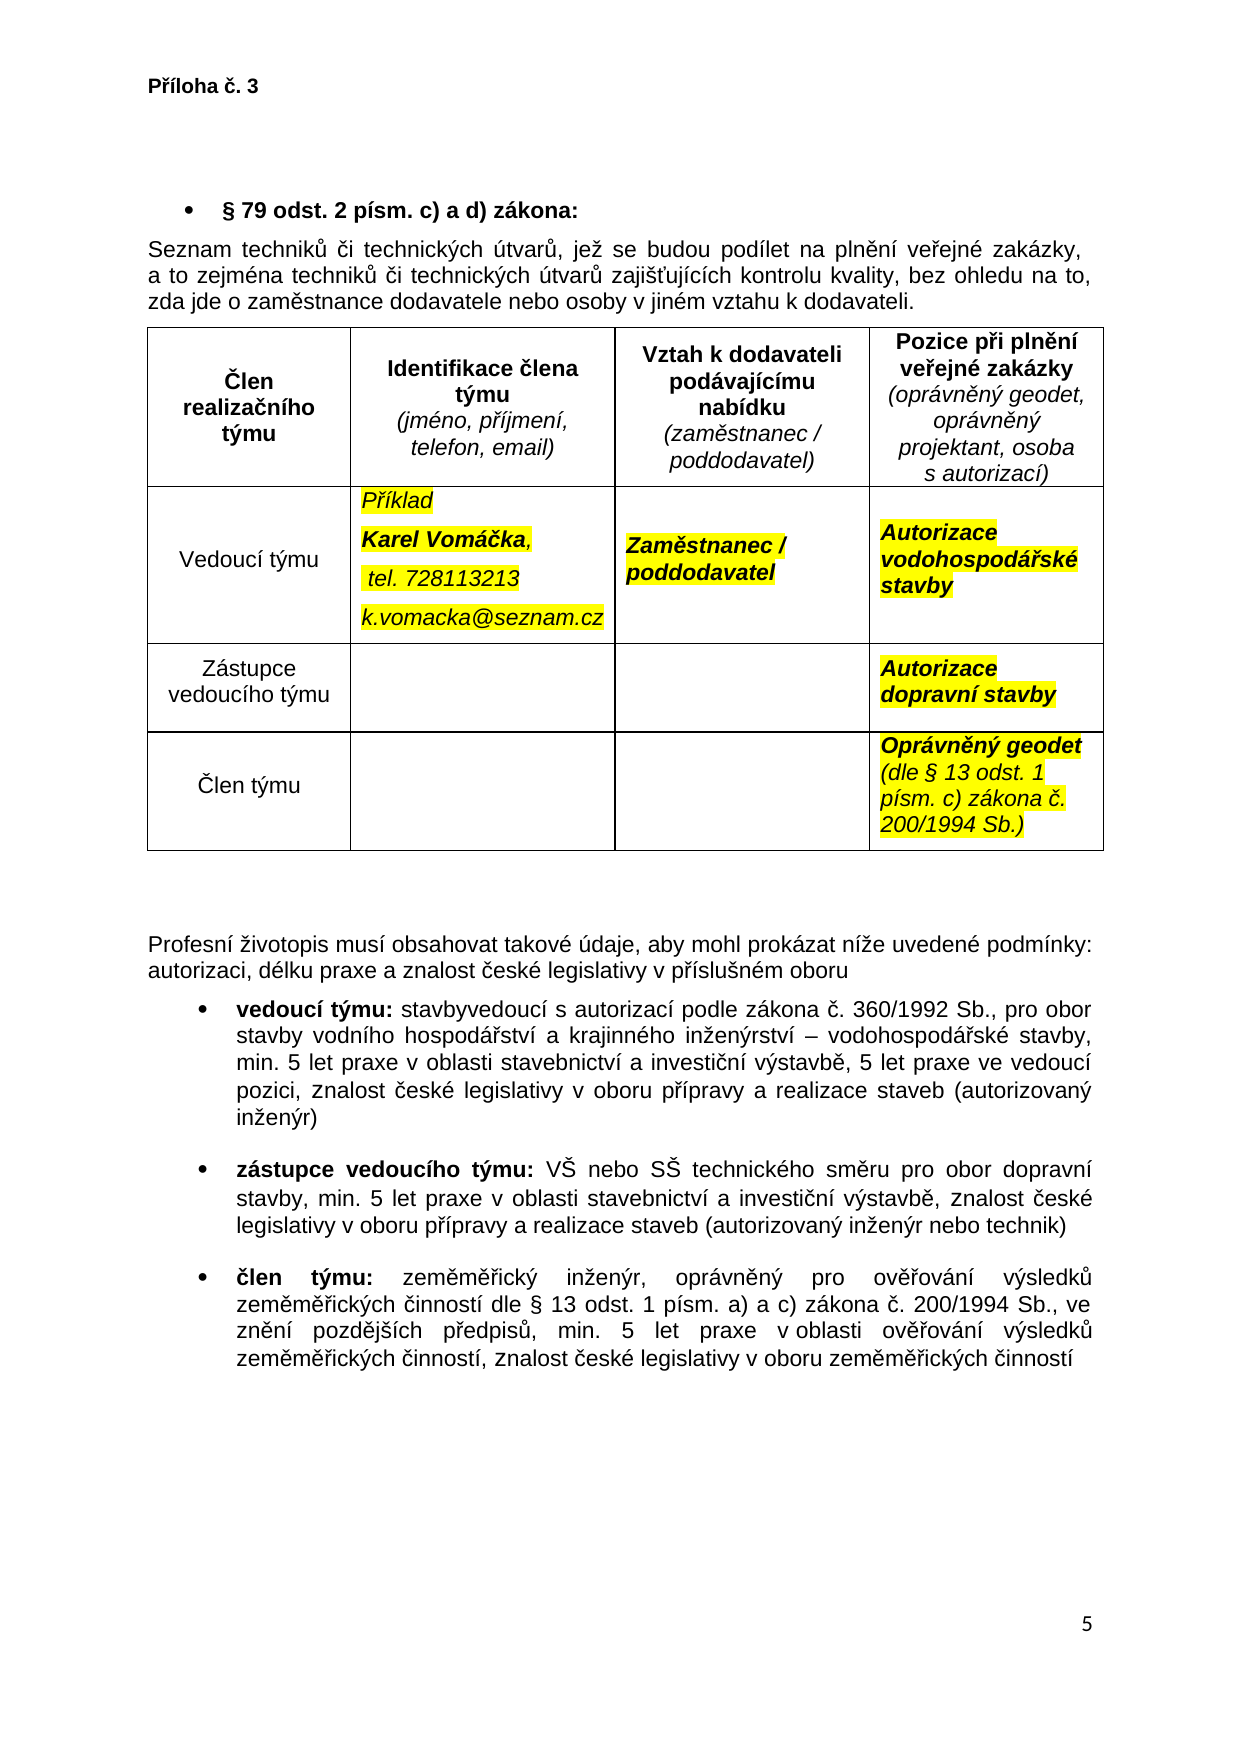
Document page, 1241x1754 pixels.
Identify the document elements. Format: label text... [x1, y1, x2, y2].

list zástupce vedoucího týmu: VŠ nebo SŠ technického směru pro obor dopravní stavby, min. 5 let praxe v oblasti stavebnictví a investiční výstavbě, znalost české legislativy v oboru přípravy a realizace staveb (autorizovaný inženýr nebo technik) [199, 1156, 1093, 1238]
table_cell Vedoucí týmu [148, 487, 350, 643]
text § 79 odst. 2 písm. c) a d) zákona: [185, 197, 1093, 223]
table_header Identifikace člena týmu (jméno, příjmení, telefon, email) [351, 328, 614, 486]
table_cell [616, 644, 869, 731]
table_cell [616, 733, 869, 850]
list vedoucí týmu: stavbyvedoucí s autorizací podle zákona č. 360/1992 Sb., pro obor stavby vodního hospodářství a krajinného inženýrství – vodohospodářské stavby, min. 5 let praxe v oblasti stavebnictví a investiční výstavbě, 5 let praxe ve vedoucí pozici, znalost české legislativy v oboru přípravy a realizace staveb (autorizovaný inženýr) [199, 996, 1093, 1130]
table_cell Autorizace vodohospodářské stavby [870, 487, 1103, 643]
table_cell Příklad Karel Vomáčka, tel. 728113213 k.vomacka@seznam.cz [351, 487, 614, 643]
list člen týmu: zeměměřický inženýr, oprávněný pro ověřování výsledků zeměměřických činností dle § 13 odst. 1 písm. a) a c) zákona č. 200/1994 Sb., ve znění pozdějších předpisů, min. 5 let praxe v oblasti ověřování výsledků zeměměřických činností, znalost české legislativy v oboru zeměměřických činností [199, 1264, 1093, 1372]
table_cell [351, 733, 614, 850]
table_cell Oprávněný geodet (dle § 13 odst. 1 písm. c) zákona č. 200/1994 Sb.) [870, 733, 1103, 850]
table_cell Zástupce vedoucího týmu [148, 644, 350, 731]
table_cell Autorizace dopravní stavby [870, 644, 1103, 731]
text Profesní životopis musí obsahovat takové údaje, aby mohl prokázat níže uvedené podmínky: autorizaci, délku praxe a znalost české legislativy v příslušném oboru [148, 931, 1093, 983]
table_header Vztah k dodavateli podávajícímu nabídku (zaměstnanec / poddodavatel) [616, 328, 869, 486]
table_header Pozice při plnění veřejné zakázky (oprávněný geodet, oprávněný projektant, osoba s autorizací) [870, 328, 1103, 486]
table_cell [351, 644, 614, 731]
table_header Člen realizačního týmu [148, 328, 350, 486]
text Seznam techniků či technických útvarů, jež se budou podílet na plnění veřejné zakázky, a to zejména techniků či technických útvarů zajišťujících kontrolu kvality, bez ohledu na to, zda jde o zaměstnance dodavatele nebo osoby v jiném vztahu k dodavateli. [148, 236, 1093, 314]
table_cell Člen týmu [148, 733, 350, 850]
table_cell Zaměstnanec / poddodavatel [616, 487, 869, 643]
